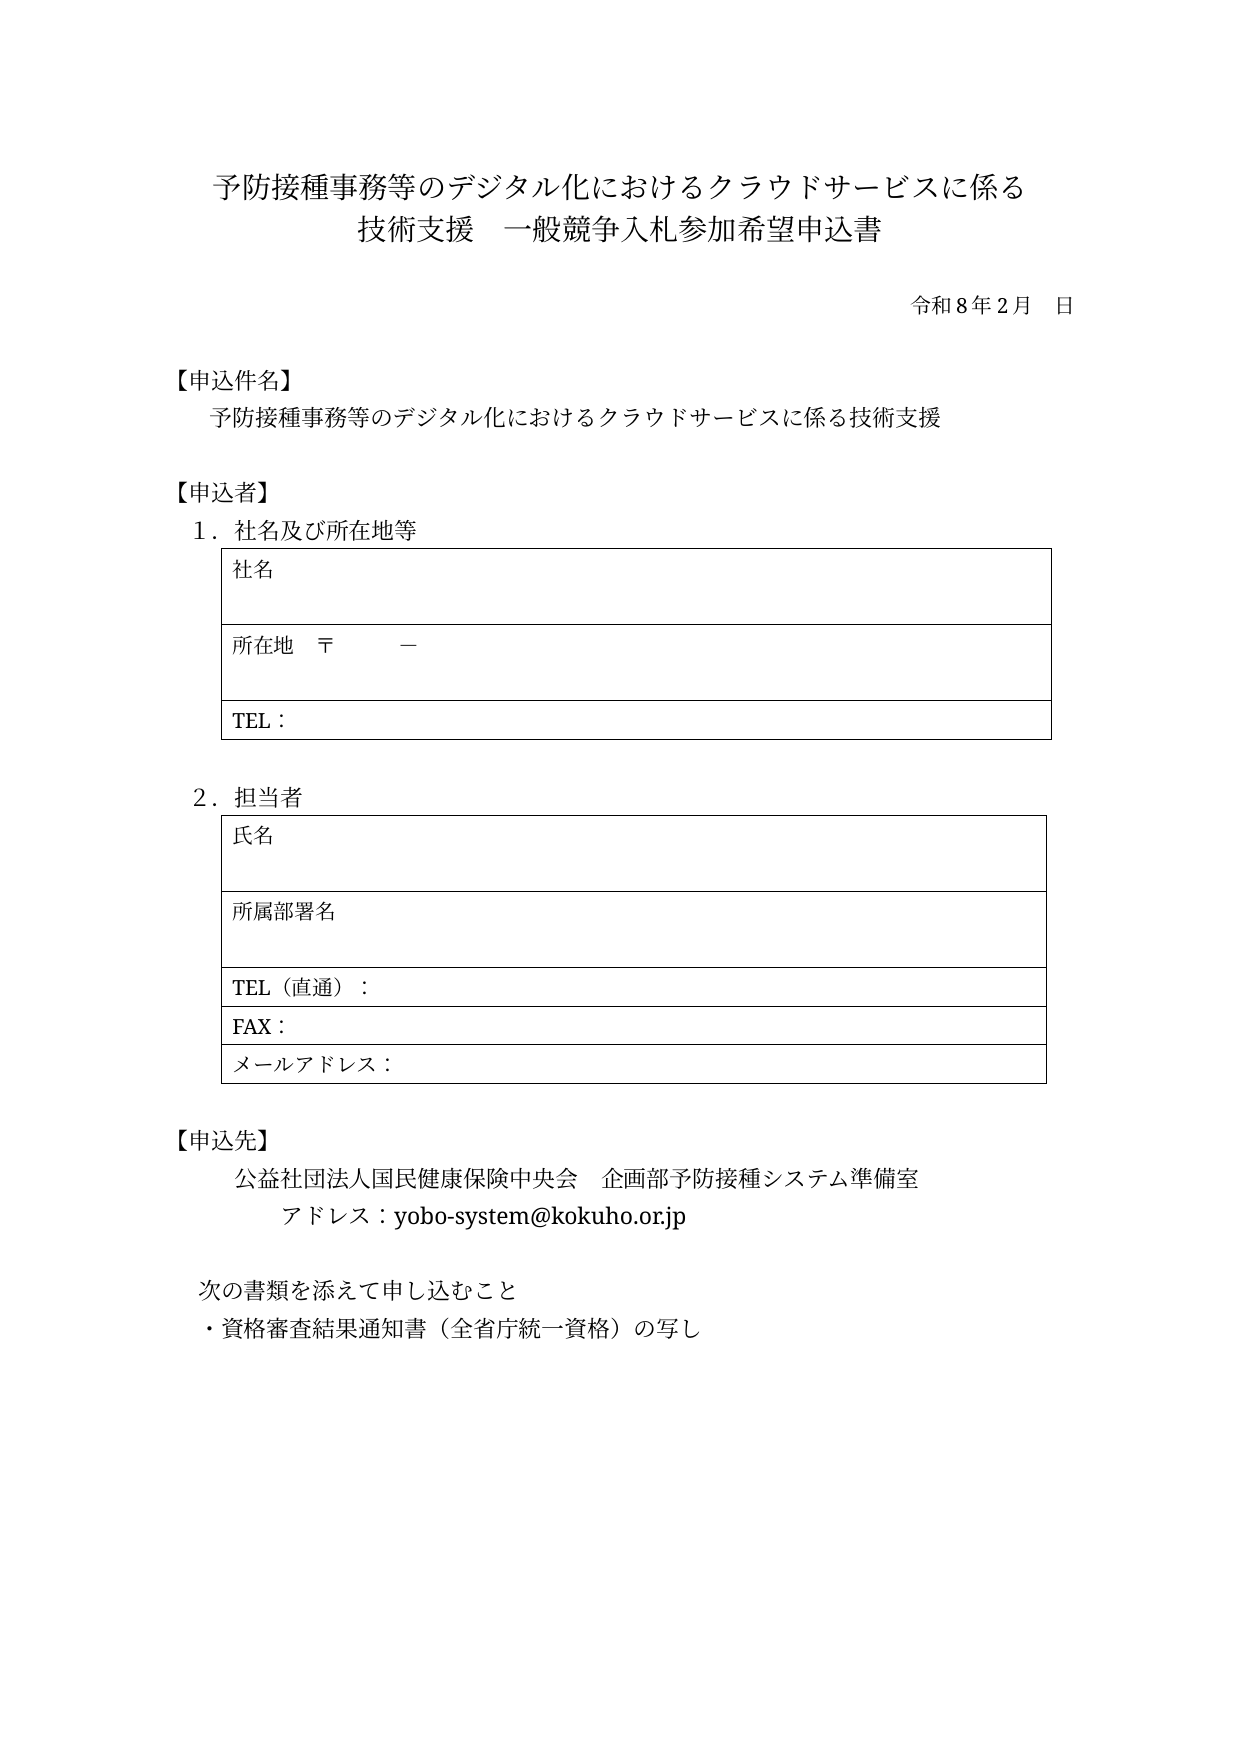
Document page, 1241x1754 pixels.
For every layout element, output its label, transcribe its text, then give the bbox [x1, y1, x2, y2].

table_cell TEL（直通）： [222, 968, 1046, 1006]
text 公益社団法人国民健康保険中央会 企画部予防接種システム準備室 [165, 1159, 1075, 1196]
text ２．担当者 [165, 777, 1075, 815]
text 【申込先】 [165, 1121, 1075, 1159]
text 【申込件名】 [165, 361, 1075, 398]
table_cell 所属部署名 [222, 892, 1046, 967]
text １．社名及び所在地等 [165, 511, 1075, 548]
table_cell 所在地 〒 － [222, 625, 1051, 700]
text 次の書類を添えて申し込むこと [165, 1271, 1075, 1309]
text ・資格審査結果通知書（全省庁統一資格）の写し [198, 1309, 1075, 1346]
table_cell FAX： [222, 1007, 1046, 1044]
text 令和8年2月 日 [165, 286, 1075, 323]
text 技術支援 一般競争入札参加希望申込書 [165, 206, 1075, 248]
text 予防接種事務等のデジタル化におけるクラウドサービスに係る [165, 164, 1075, 206]
table_header 氏名 [222, 816, 1046, 891]
text アドレス：yobo-system@kokuho.or.jp [165, 1196, 1075, 1234]
table_cell TEL： [222, 701, 1051, 739]
text 予防接種事務等のデジタル化におけるクラウドサービスに係る技術支援 [209, 398, 1075, 436]
table_header 社名 [222, 549, 1051, 624]
table_cell メールアドレス： [222, 1045, 1046, 1083]
text 【申込者】 [165, 473, 1075, 511]
